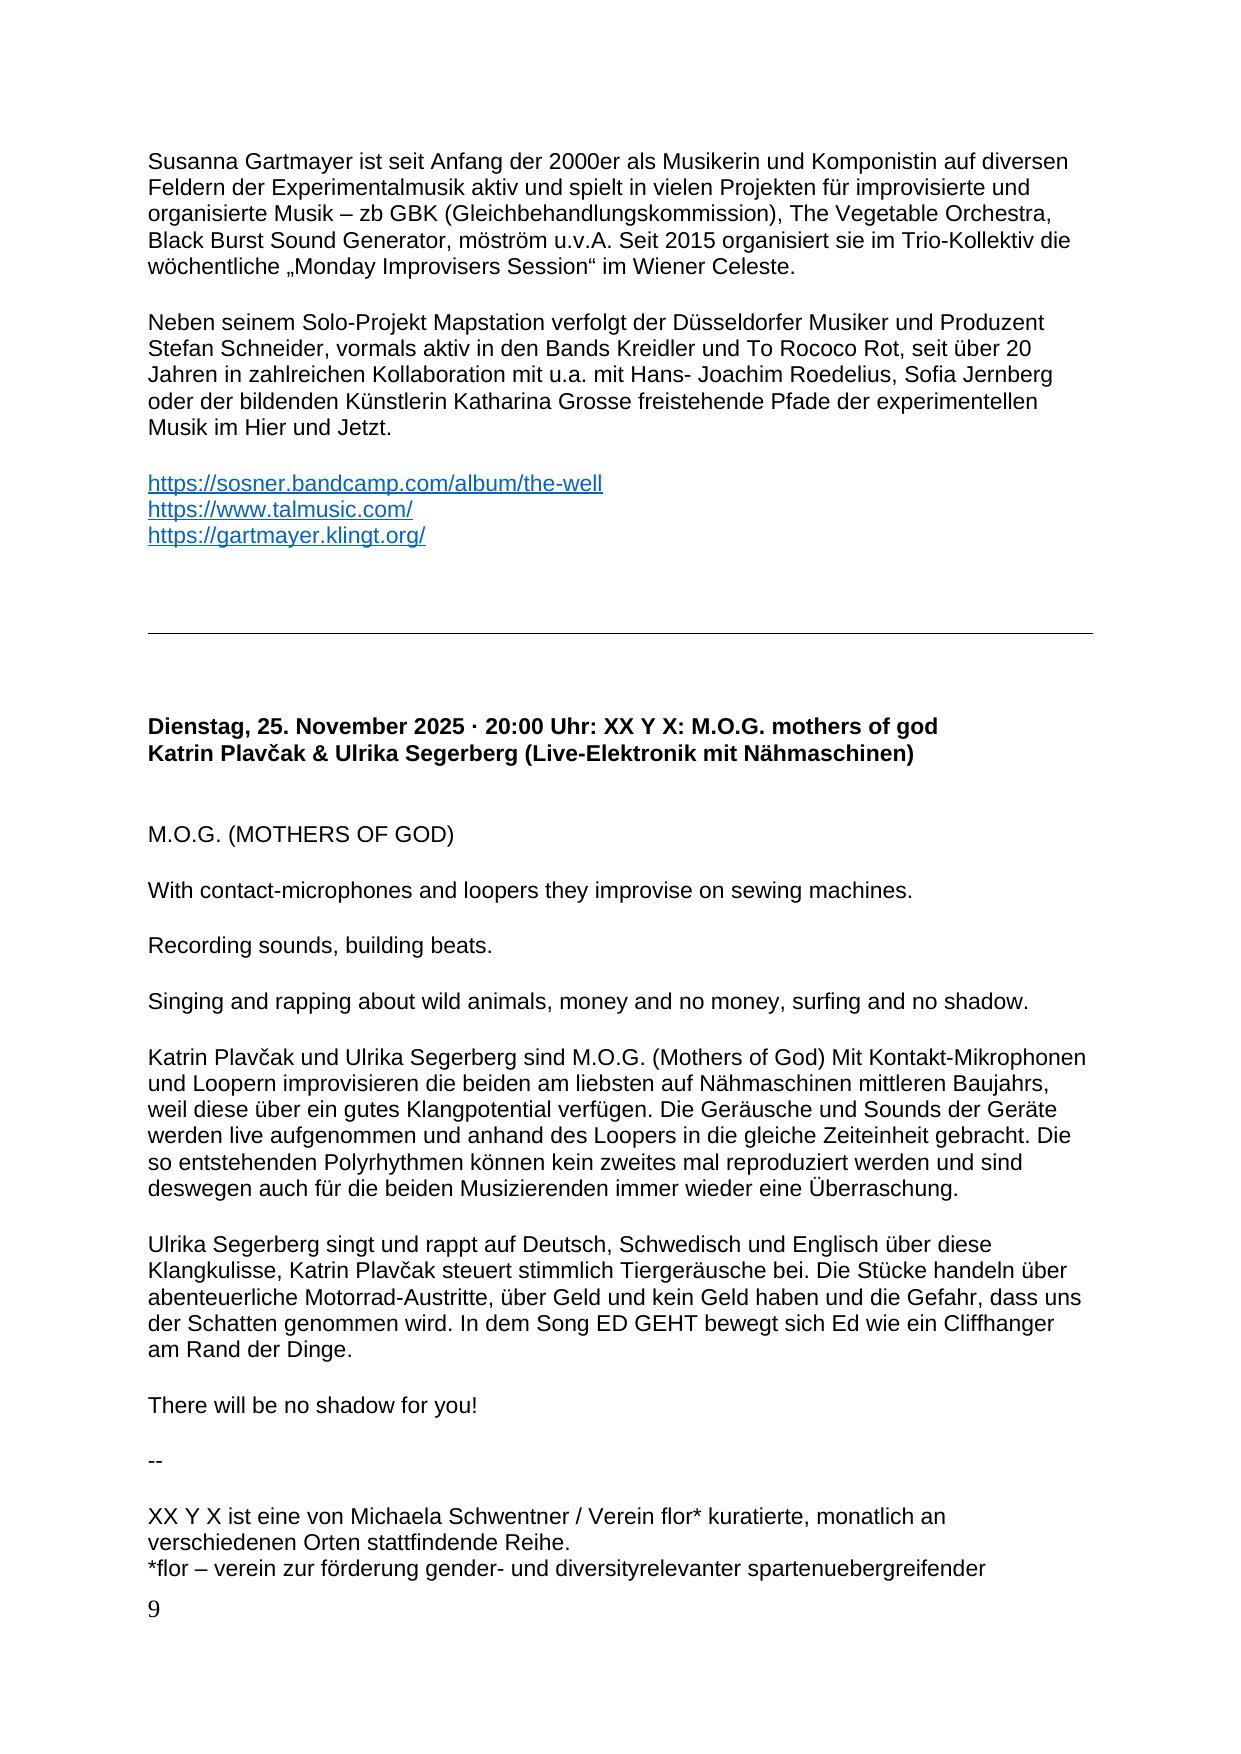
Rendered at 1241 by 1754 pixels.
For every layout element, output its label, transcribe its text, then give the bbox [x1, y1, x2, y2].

text Neben seinem Solo-Projekt Mapstation verfolgt der Düsseldorfer Musiker und Produzent Stefan Schneider, vormals aktiv in den Bands Kreidler und To Rococo Rot, seit über 20 Jahren in zahlreichen Kollaboration mit u.a. mit Hans- Joachim Roedelius, Sofia Jernberg oder der bildenden Künstlerin Katharina Grosse freistehende Pfade der experimentellen Musik im Hier und Jetzt. [148, 308, 1093, 440]
text With contact-microphones and loopers they improvise on sewing machines. [148, 877, 1093, 903]
text Recording sounds, building beats. [148, 932, 1093, 959]
text Singing and rapping about wild animals, money and no money, surfing and no shadow. [148, 988, 1093, 1014]
text Dienstag, 25. November 2025 · 20:00 Uhr: XX Y X: M.O.G. mothers of god [148, 713, 1093, 739]
text -- [148, 1447, 1093, 1473]
text Ulrika Segerberg singt und rappt auf Deutsch, Schwedisch und Englisch über diese Klangkulisse, Katrin Plavčak steuert stimmlich Tiergeräusche bei. Die Stücke handeln über abenteuerliche Motorrad-Austritte, über Geld und kein Geld haben und die Gefahr, dass uns der Schatten genommen wird. In dem Song ED GEHT bewegt sich Ed wie ein Cliffhanger am Rand der Dinge. [148, 1231, 1093, 1362]
text https://sosner.bandcamp.com/album/the-well https://www.talmusic.com/ https://gartmayer.klingt.org/ [148, 469, 1093, 548]
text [148, 1503, 1093, 1582]
text Katrin Plavčak und Ulrika Segerberg sind M.O.G. (Mothers of God) Mit Kontakt-Mikrophonen und Loopern improvisieren die beiden am liebsten auf Nähmaschinen mittleren Baujahrs, weil diese über ein gutes Klangpotential verfügen. Die Geräusche und Sounds der Geräte werden live aufgenommen und anhand des Loopers in die gleiche Zeiteinheit gebracht. Die so entstehenden Polyrhythmen können kein zweites mal reproduziert werden und sind deswegen auch für die beiden Musizierenden immer wieder eine Überraschung. [148, 1043, 1093, 1202]
text There will be no shadow for you! [148, 1392, 1093, 1418]
text Susanna Gartmayer ist seit Anfang der 2000er als Musikerin und Komponistin auf diversen Feldern der Experimentalmusik aktiv und spielt in vielen Projekten für improvisierte und organisierte Musik – zb GBK (Gleichbehandlungskommission), The Vegetable Orchestra, Black Burst Sound Generator, möström u.v.A. Seit 2015 organisiert sie im Trio-Kollektiv die wöchentliche „Monday Improvisers Session“ im Wiener Celeste. [148, 148, 1093, 279]
text M.O.G. (MOTHERS OF GOD) [148, 821, 1093, 848]
text Katrin Plavčak & Ulrika Segerberg (Live-Elektronik mit Nähmaschinen) [148, 739, 1093, 766]
